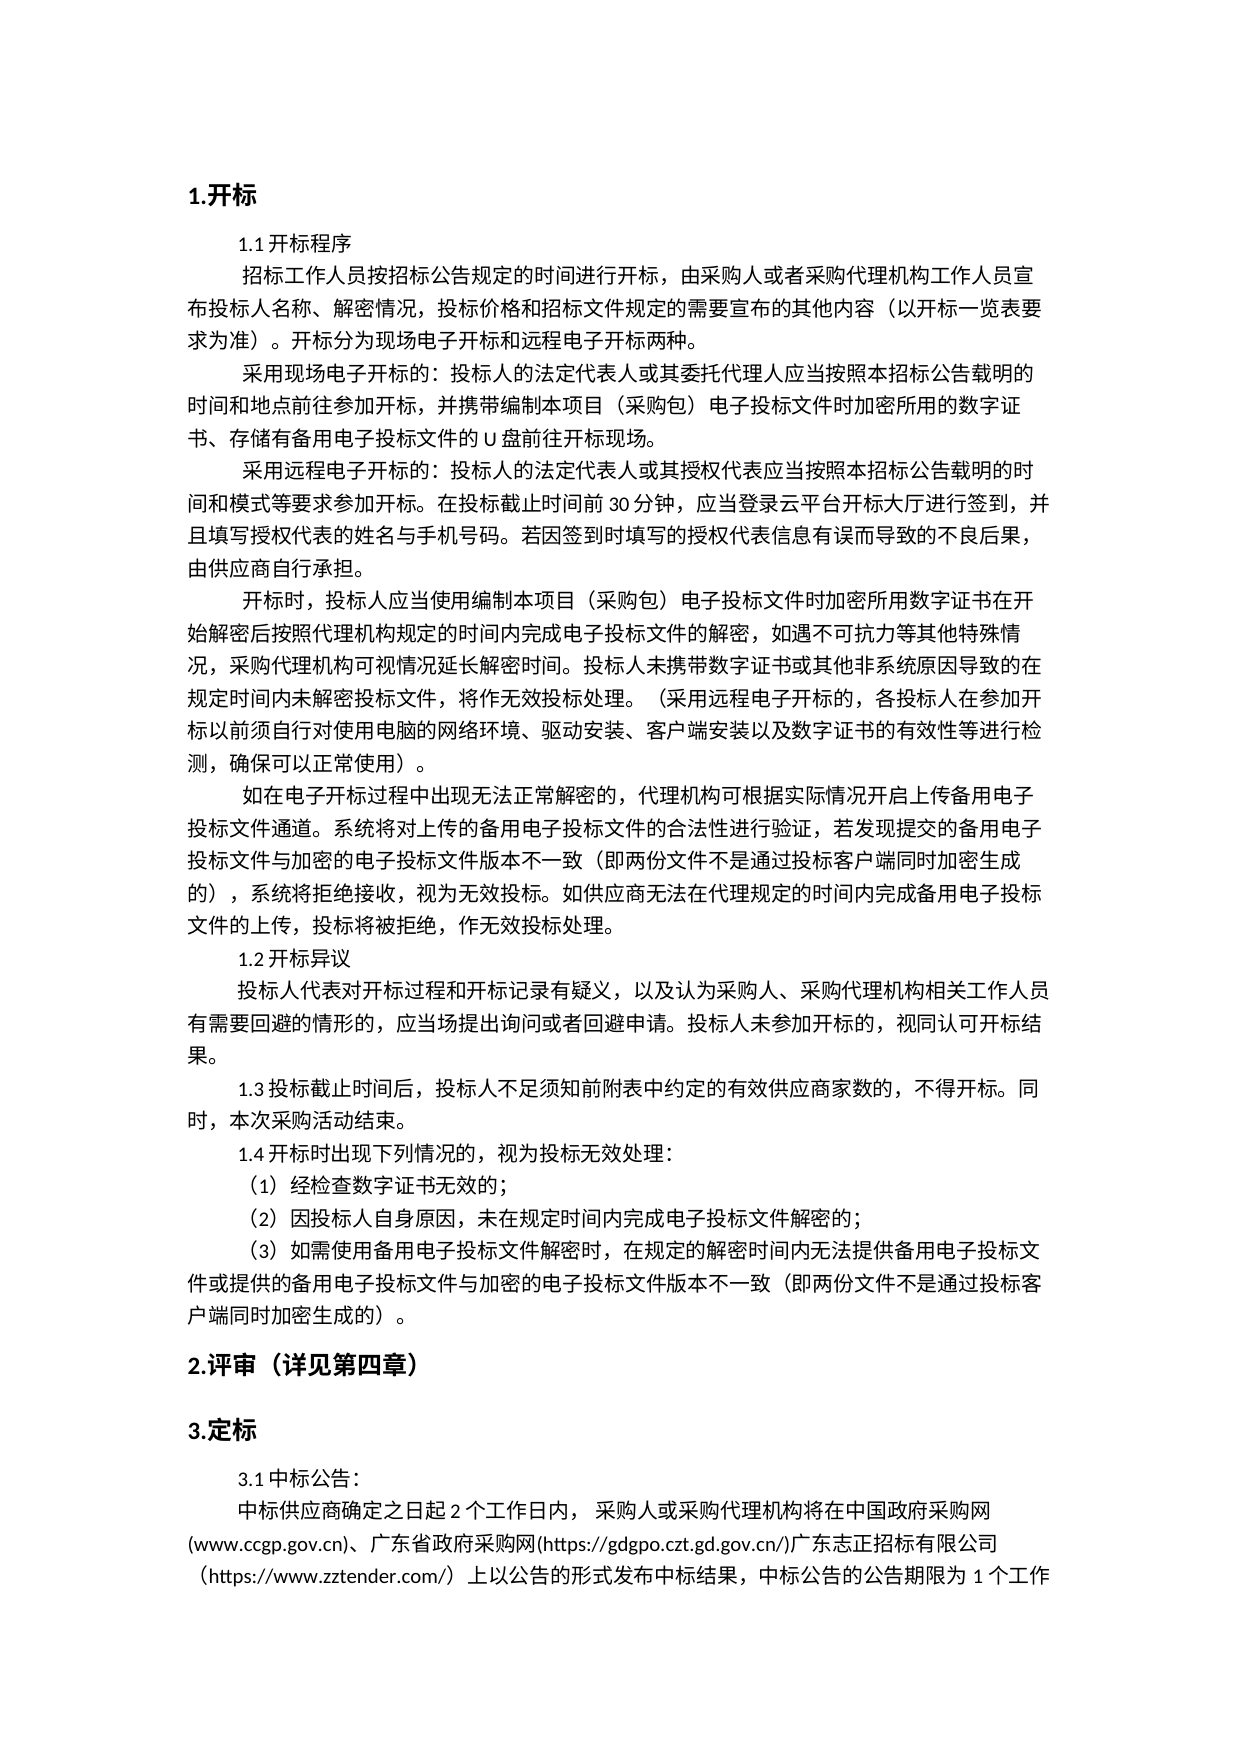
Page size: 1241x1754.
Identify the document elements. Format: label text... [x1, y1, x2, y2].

text （3）如需使用备用电子投标文件解密时，在规定的解密时间内无法提供备用电子投标文件或提供的备用电子投标文件与加密的电子投标文件版本不一致（即两份文件不是通过投标客户端同时加密生成的）。 [187, 1234, 1053, 1332]
text 如在电子开标过程中出现无法正常解密的，代理机构可根据实际情况开启上传备用电子投标文件通道。系统将对上传的备用电子投标文件的合法性进行验证，若发现提交的备用电子投标文件与加密的电子投标文件版本不一致（即两份文件不是通过投标客户端同时加密生成的），系统将拒绝接收，视为无效投标。如供应商无法在代理规定的时间内完成备用电子投标文件的上传，投标将被拒绝，作无效投标处理。 [187, 779, 1053, 942]
text 1.4开标时出现下列情况的，视为投标无效处理： [187, 1137, 1053, 1169]
text 1.开标 [187, 162, 1053, 227]
text 3.定标 [187, 1397, 1053, 1462]
text 采用远程电子开标的：投标人的法定代表人或其授权代表应当按照本招标公告载明的时间和模式等要求参加开标。在投标截止时间前30分钟，应当登录云平台开标大厅进行签到，并且填写授权代表的姓名与手机号码。若因签到时填写的授权代表信息有误而导致的不良后果，由供应商自行承担。 [187, 454, 1053, 584]
text 3.1中标公告： [187, 1462, 1053, 1494]
text 开标时，投标人应当使用编制本项目（采购包）电子投标文件时加密所用数字证书在开始解密后按照代理机构规定的时间内完成电子投标文件的解密，如遇不可抗力等其他特殊情况，采购代理机构可视情况延长解密时间。投标人未携带数字证书或其他非系统原因导致的在规定时间内未解密投标文件，将作无效投标处理。（采用远程电子开标的，各投标人在参加开标以前须自行对使用电脑的网络环境、驱动安装、客户端安装以及数字证书的有效性等进行检测，确保可以正常使用）。 [187, 584, 1053, 779]
text 招标工作人员按招标公告规定的时间进行开标，由采购人或者采购代理机构工作人员宣布投标人名称、解密情况，投标价格和招标文件规定的需要宣布的其他内容（以开标一览表要求为准）。开标分为现场电子开标和远程电子开标两种。 [187, 259, 1053, 357]
text 采用现场电子开标的：投标人的法定代表人或其委托代理人应当按照本招标公告载明的时间和地点前往参加开标，并携带编制本项目（采购包）电子投标文件时加密所用的数字证书、存储有备用电子投标文件的U盘前往开标现场。 [187, 357, 1053, 454]
text （2）因投标人自身原因，未在规定时间内完成电子投标文件解密的； [187, 1202, 1053, 1234]
text （1）经检查数字证书无效的； [187, 1169, 1053, 1202]
text 2.评审（详见第四章） [187, 1332, 1053, 1397]
text 1.1 开标程序 [187, 227, 1053, 259]
text 1.3 投标截止时间后，投标人不足须知前附表中约定的有效供应商家数的，不得开标。同时，本次采购活动结束。 [187, 1072, 1053, 1137]
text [187, 1494, 1053, 1592]
text 1.2开标异议 [187, 942, 1053, 974]
text 投标人代表对开标过程和开标记录有疑义，以及认为采购人、采购代理机构相关工作人员有需要回避的情形的，应当场提出询问或者回避申请。投标人未参加开标的，视同认可开标结果。 [187, 974, 1053, 1072]
